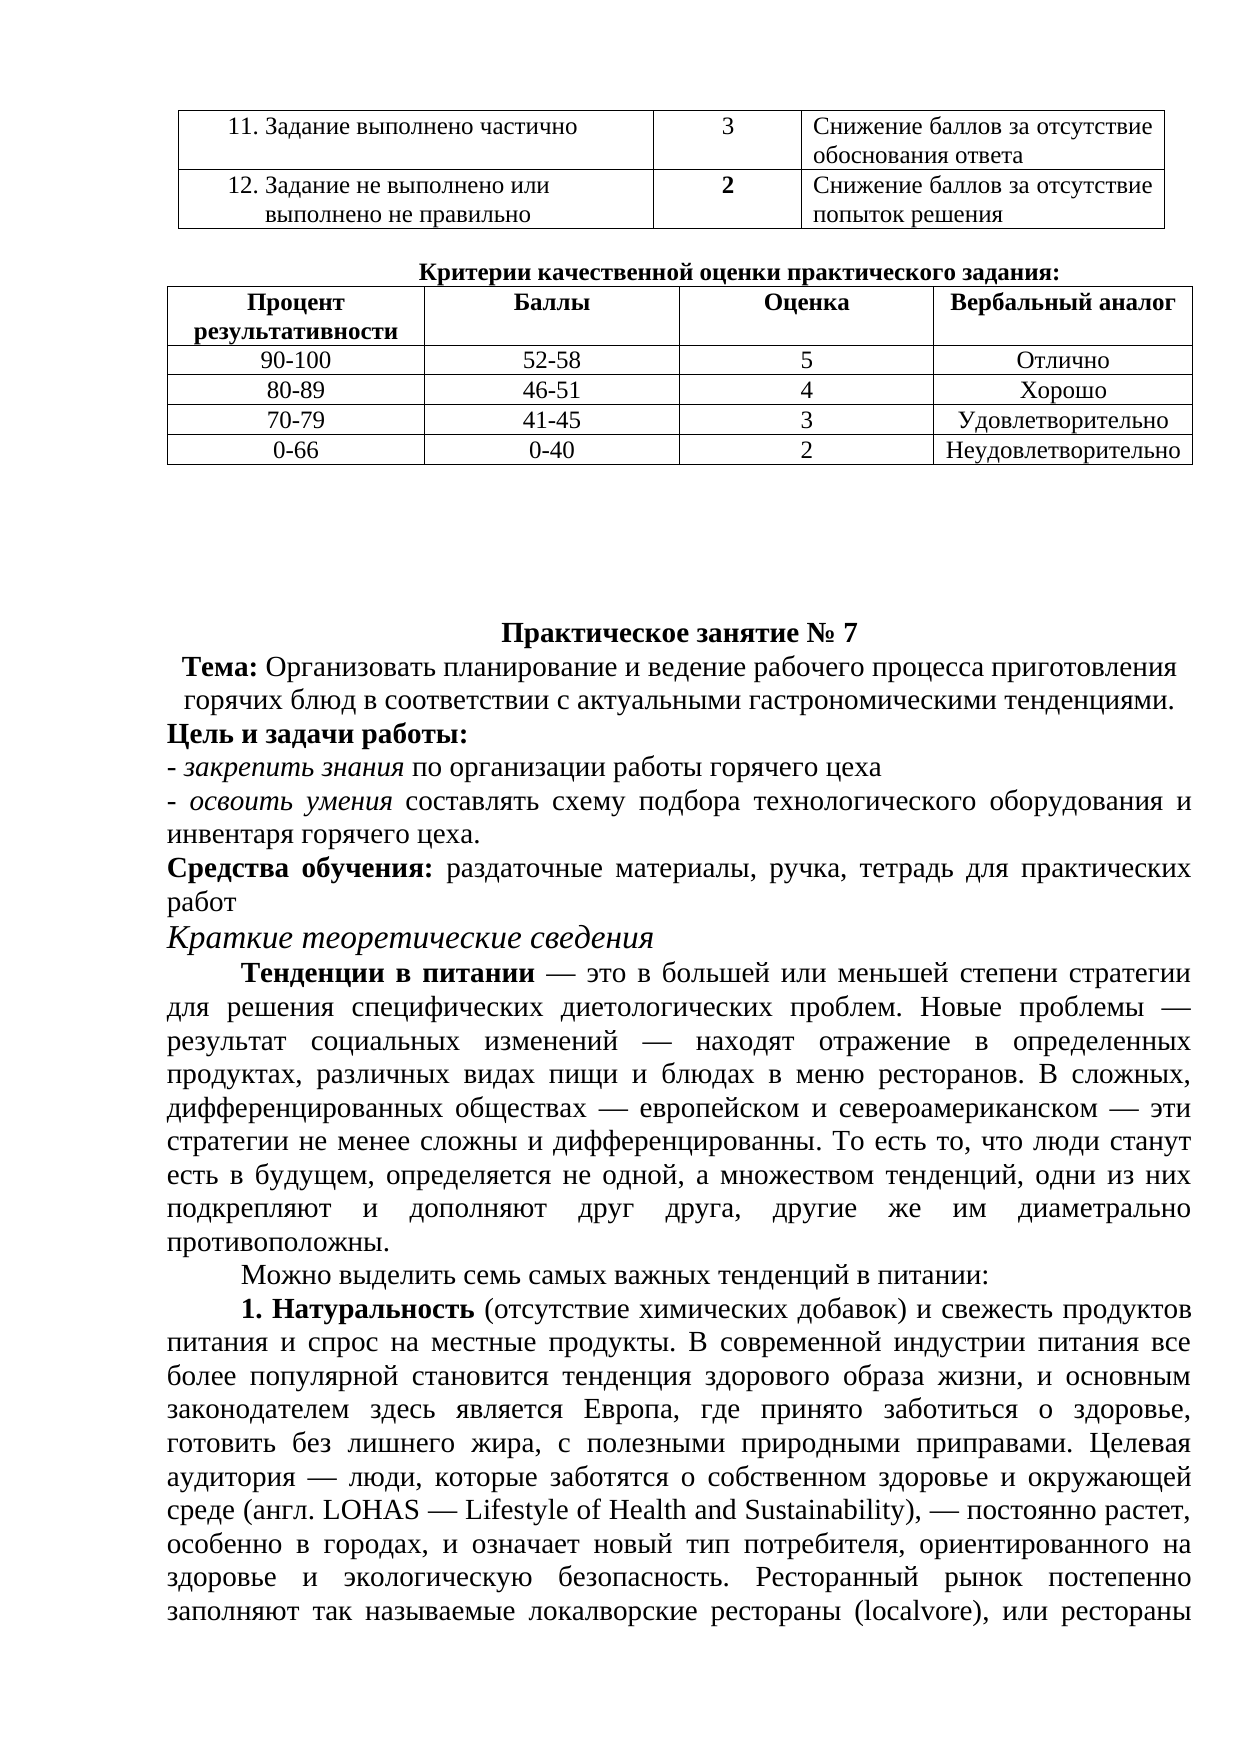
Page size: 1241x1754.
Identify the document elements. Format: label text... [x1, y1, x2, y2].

table_cell 70-79 [168, 405, 424, 434]
text Практическое занятие № 7 [167, 615, 1192, 649]
table_cell 0-66 [168, 435, 424, 464]
table_cell Хорошо [934, 375, 1192, 404]
table_cell Отлично [934, 346, 1192, 374]
text Тенденции в питании — это в большей или меньшей степени стратегии для решения специфических диетологических проблем. Новые проблемы — результат социальных изменений — находят отражение в определенных продуктах, различных видах пищи и блюдах в меню ресторанов. В сложных, дифференцированных обществах — европейском и североамериканском — эти стратегии не менее сложны и дифференцированны. То есть то, что люди станут есть в будущем, определяется не одной, а множеством тенденций, одни из них подкрепляют и дополняют друг друга, другие же им диаметрально противоположны. [167, 956, 1192, 1257]
table_cell 46-51 [425, 375, 679, 404]
table_cell Снижение баллов за отсутствие попыток решения [802, 170, 1164, 227]
text - закрепить знания по организации работы горячего цеха [167, 749, 1192, 783]
table_cell 90-100 [168, 346, 424, 374]
table_cell 3 [680, 405, 933, 434]
text Критерии качественной оценки практического задания: [167, 257, 1192, 286]
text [167, 1291, 1192, 1626]
text - освоить умения составлять схему подбора технологического оборудования и инвентаря горячего цеха. [167, 783, 1192, 850]
table_header Процент результативности [168, 287, 424, 344]
table_cell 2 [654, 170, 801, 227]
table_header Баллы [425, 287, 679, 344]
text Средства обучения: раздаточные материалы, ручка, тетрадь для практических работ [167, 850, 1192, 917]
text Тема: Организовать планирование и ведение рабочего процесса приготовления горячих блюд в соответствии с актуальными гастрономическими тенденциями. [167, 649, 1192, 716]
table_cell Снижение баллов за отсутствие обоснования ответа [802, 111, 1164, 169]
table_cell Задание не выполнено или выполнено не правильно [179, 170, 653, 227]
table_cell 41-45 [425, 405, 679, 434]
table_cell 52-58 [425, 346, 679, 374]
table_cell 3 [654, 111, 801, 169]
table_cell 4 [680, 375, 933, 404]
table_header Вербальный аналог [934, 287, 1192, 344]
table_cell Задание выполнено частично [179, 111, 653, 169]
table_cell 0-40 [425, 435, 679, 464]
table_cell 80-89 [168, 375, 424, 404]
table_header Оценка [680, 287, 933, 344]
table_cell 2 [680, 435, 933, 464]
text Краткие теоретические сведения [167, 917, 1192, 956]
text Можно выделить семь самых важных тенденций в питании: [167, 1257, 1192, 1291]
text Цель и задачи работы: [167, 716, 1192, 749]
table_cell Неудовлетворительно [934, 435, 1192, 464]
table_cell 5 [680, 346, 933, 374]
table_cell Удовлетворительно [934, 405, 1192, 434]
